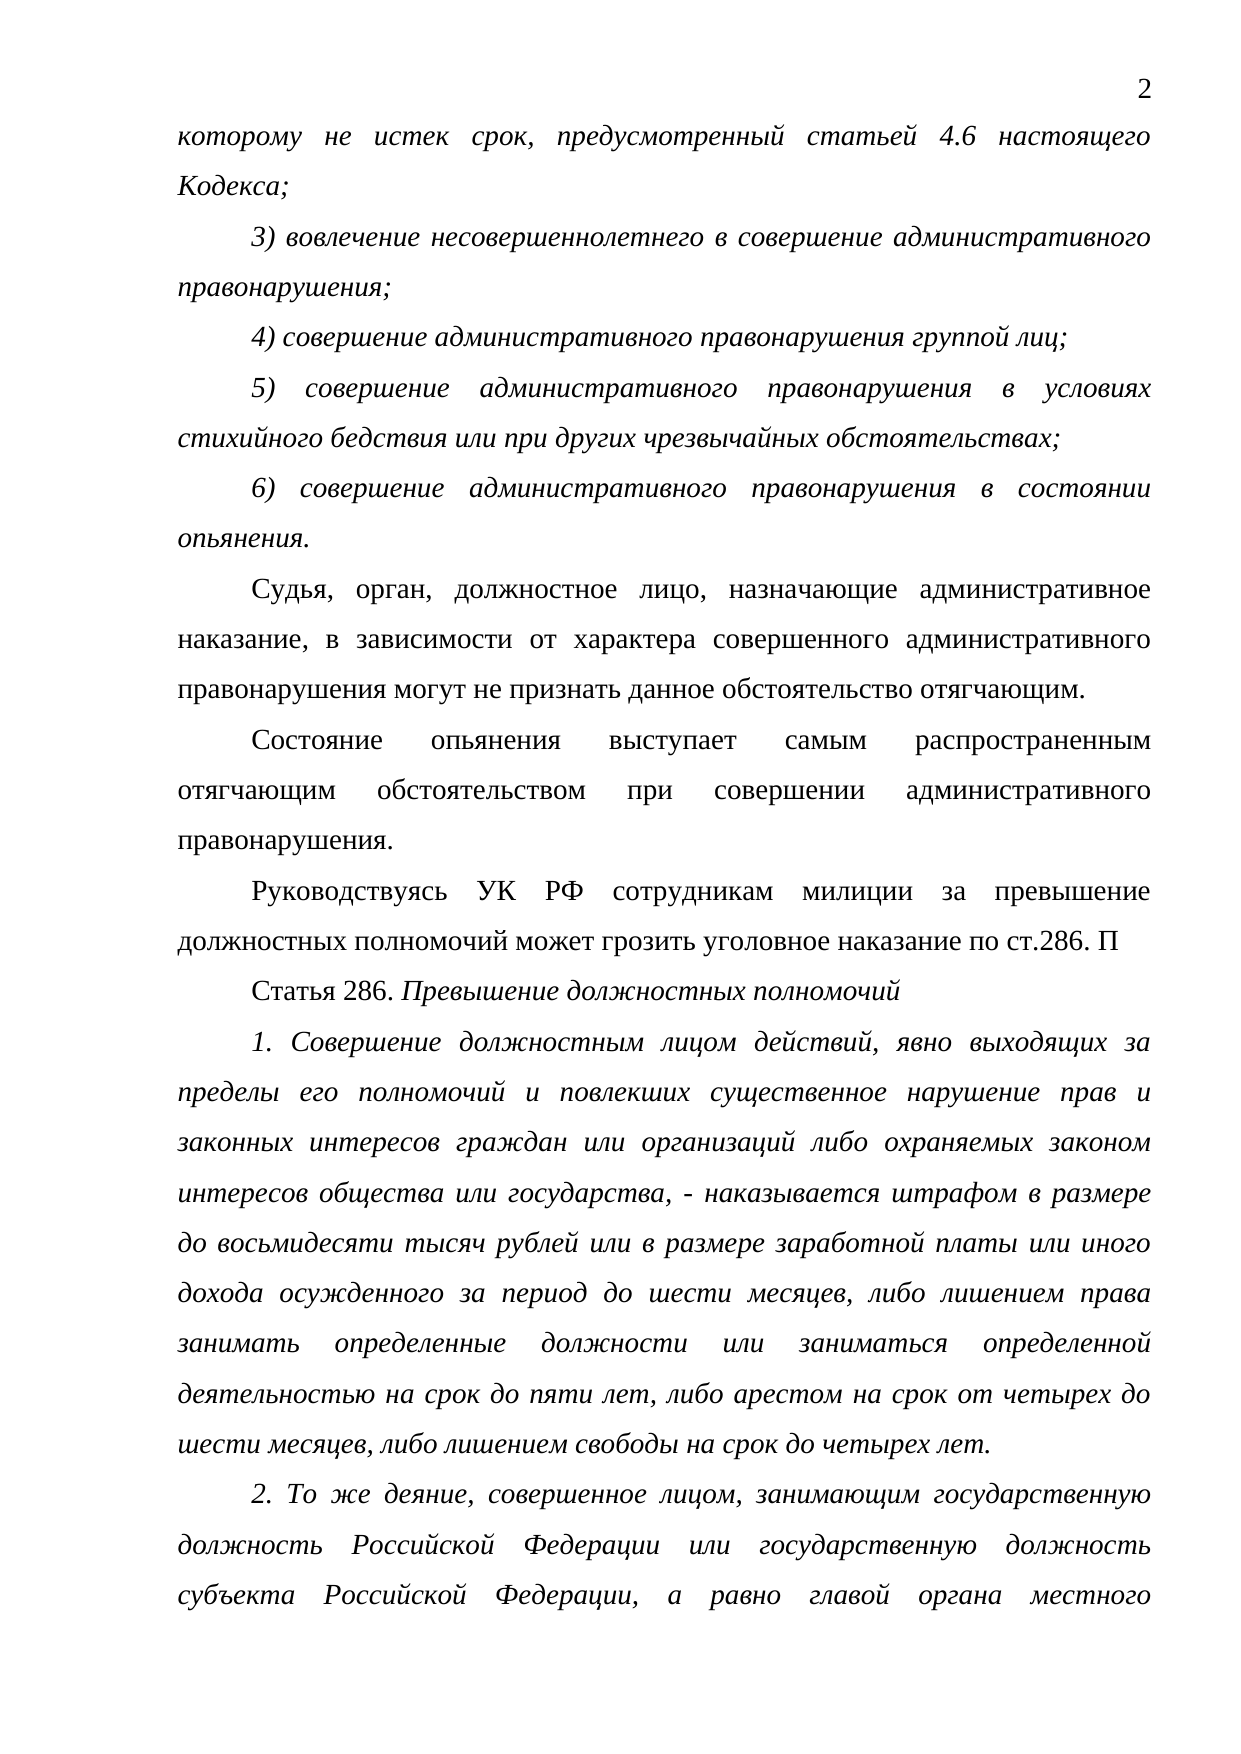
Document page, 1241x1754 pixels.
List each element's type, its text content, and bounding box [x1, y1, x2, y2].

text Руководствуясь УК РФ сотрудникам милиции за превышение должностных полномочий может грозить уголовное наказание по ст.286. П [177, 873, 1152, 957]
text Статья 286. Превышение должностных полномочий [177, 973, 1152, 1007]
text 4) совершение административного правонарушения группой лиц; [177, 319, 1152, 353]
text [177, 118, 1152, 202]
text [177, 1477, 1152, 1611]
text 1. Совершение должностным лицом действий, явно выходящих за пределы его полномочий и повлекших существенное нарушение прав и законных интересов граждан или организаций либо охраняемых законом интересов общества или государства, - наказывается штрафом в размере до восьмидесяти тысяч рублей или в размере заработной платы или иного дохода осужденного за период до шести месяцев, либо лишением права занимать определенные должности или заниматься определенной деятельностью на срок до пяти лет, либо арестом на срок от четырех до шести месяцев, либо лишением свободы на срок до четырех лет. [177, 1024, 1152, 1460]
text Состояние опьянения выступает самым распространенным отягчающим обстоятельством при совершении административного правонарушения. [177, 722, 1152, 856]
text Судья, орган, должностное лицо, назначающие административное наказание, в зависимости от характера совершенного административного правонарушения могут не признать данное обстоятельство отягчающим. [177, 571, 1152, 705]
text 5) совершение административного правонарушения в условиях стихийного бедствия или при других чрезвычайных обстоятельствах; [177, 370, 1152, 453]
text 6) совершение административного правонарушения в состоянии опьянения. [177, 470, 1152, 554]
text 3) вовлечение несовершеннолетнего в совершение административного правонарушения; [177, 219, 1152, 303]
